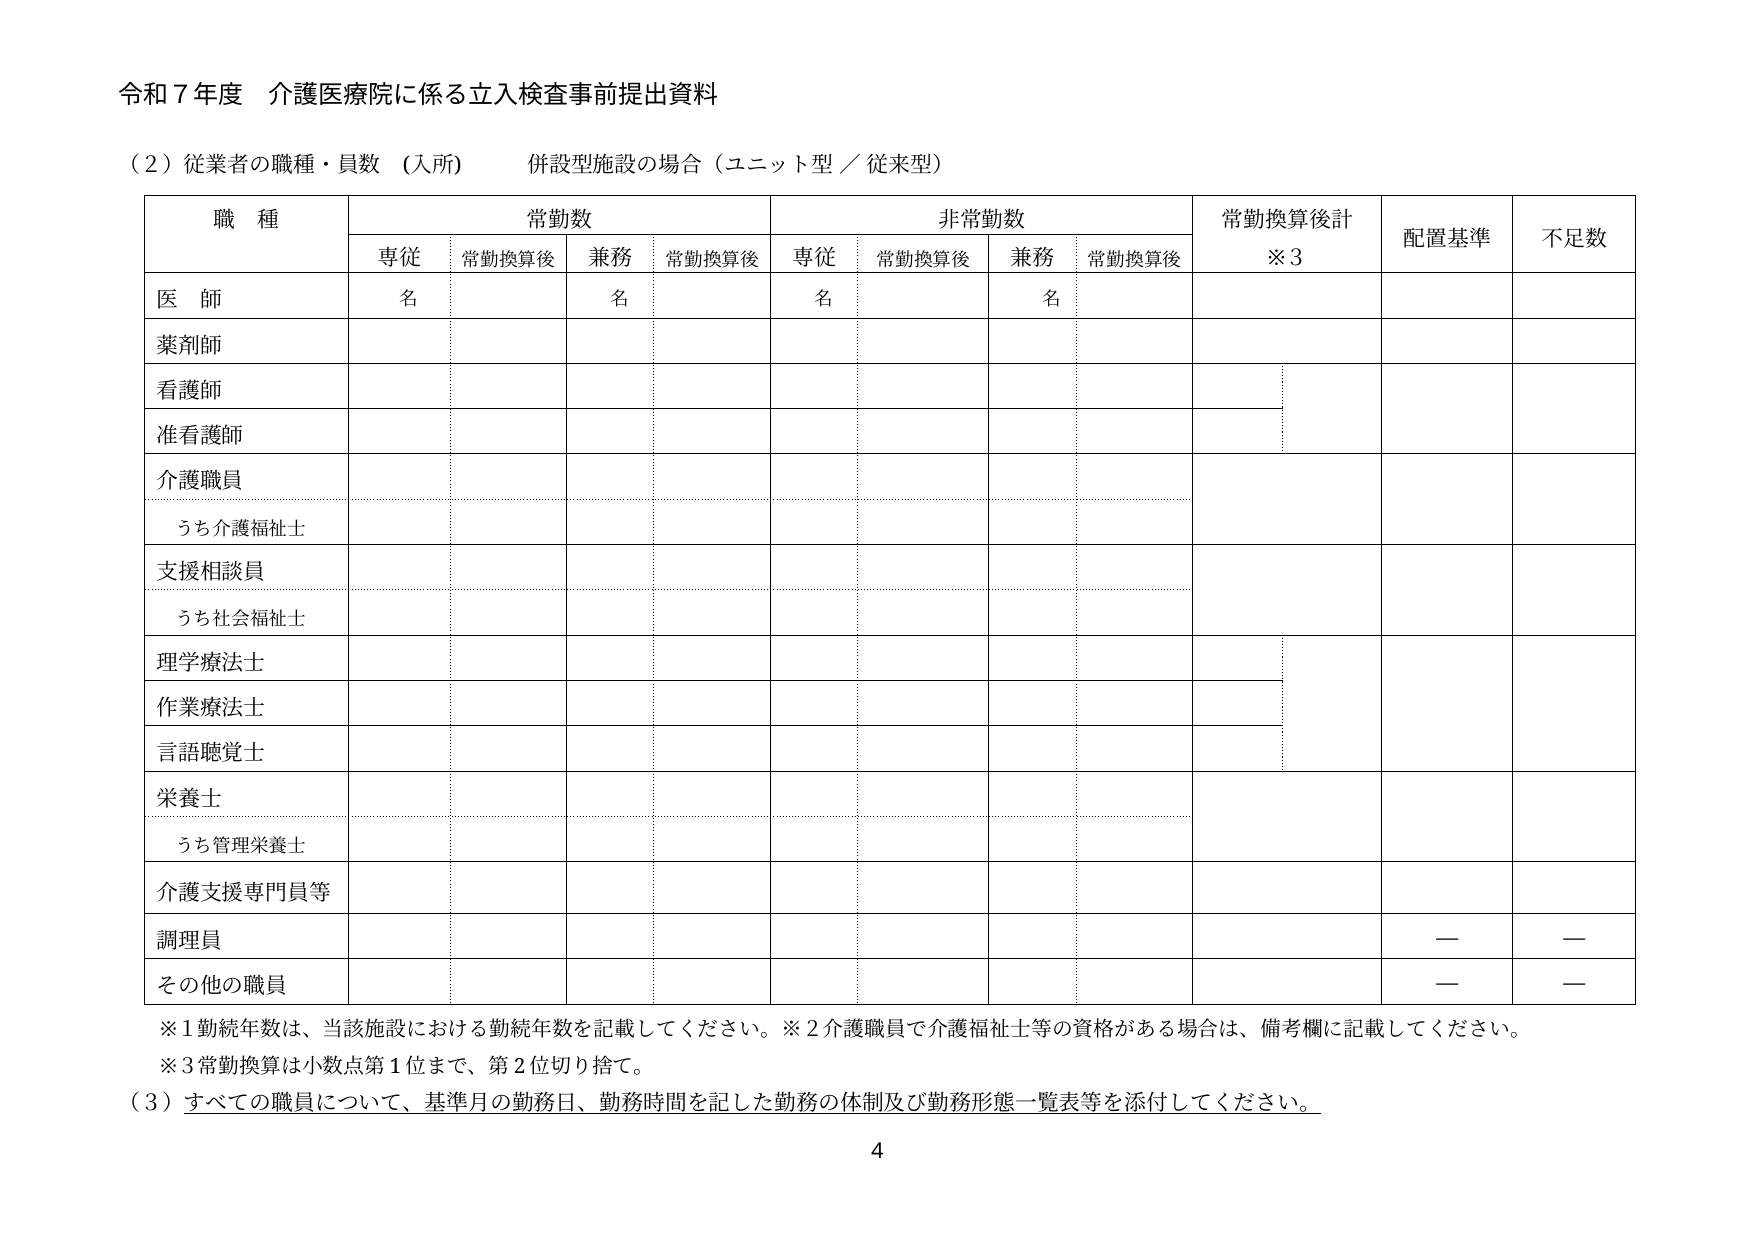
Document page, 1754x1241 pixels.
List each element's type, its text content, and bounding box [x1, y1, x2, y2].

table_cell 常勤換算後 [450, 235, 566, 272]
table_cell [1193, 726, 1283, 771]
table_cell [858, 454, 988, 499]
table_cell [989, 319, 1076, 363]
table_cell 理学療法士 [145, 636, 348, 680]
table_cell [567, 589, 654, 634]
table_cell [1076, 959, 1192, 1003]
table_cell 介護支援専門員等 [145, 862, 348, 913]
table_cell その他の職員 [145, 959, 348, 1003]
table_cell [858, 681, 988, 725]
table_cell [858, 636, 988, 680]
table_cell [771, 726, 858, 771]
table_cell [567, 862, 654, 913]
table_cell [858, 914, 988, 958]
table_cell [858, 816, 988, 861]
table_cell 介護職員 [145, 454, 348, 499]
table_cell 医 師 [145, 273, 348, 317]
table_cell 専従 [771, 235, 858, 272]
table_cell [654, 273, 770, 317]
table_cell [450, 545, 566, 589]
table_cell 兼務 [567, 235, 654, 272]
table_cell [567, 959, 654, 1003]
table_cell [771, 409, 858, 453]
table_cell [654, 545, 770, 589]
table_cell [349, 914, 450, 958]
table_cell [567, 914, 654, 958]
table_cell [450, 726, 566, 771]
table_cell [989, 959, 1076, 1003]
table_cell [349, 959, 450, 1003]
table_cell [1513, 273, 1635, 317]
table_cell [450, 319, 566, 363]
table_cell 兼務 [989, 235, 1076, 272]
table_cell [654, 319, 770, 363]
table_cell [450, 409, 566, 453]
table_header 職 種 [145, 196, 348, 272]
table_cell [1513, 545, 1635, 634]
table_cell [1193, 772, 1381, 861]
table_cell [1513, 772, 1635, 861]
table_cell [349, 364, 450, 408]
table_cell うち社会福祉士 [145, 589, 348, 634]
table_cell [771, 545, 858, 589]
table_cell [349, 726, 450, 771]
table_cell [858, 862, 988, 913]
table_cell [567, 364, 654, 408]
table_cell [989, 726, 1076, 771]
table_cell [1193, 364, 1283, 408]
table_cell [1283, 636, 1381, 771]
table_cell [1076, 589, 1192, 634]
table_cell [1076, 636, 1192, 680]
table_header 非常勤数 [771, 196, 1192, 233]
table_cell [654, 409, 770, 453]
table_header 配置基準 [1382, 196, 1512, 272]
table_cell [349, 545, 450, 589]
table_cell 看護師 [145, 364, 348, 408]
table_cell 専従 [349, 235, 450, 272]
table_cell [771, 364, 858, 408]
table_cell [654, 816, 770, 861]
table_cell [654, 364, 770, 408]
table_cell [989, 772, 1076, 816]
table_cell [450, 816, 566, 861]
table_cell [567, 636, 654, 680]
table_cell [1382, 636, 1512, 771]
table_cell [1193, 636, 1283, 680]
table_cell [654, 914, 770, 958]
text ※３常勤換算は小数点第1位まで、第2位切り捨て。 [118, 1042, 1636, 1079]
table_cell ― [1382, 959, 1512, 1003]
table_cell 作業療法士 [145, 681, 348, 725]
table_cell [450, 364, 566, 408]
table_cell 支援相談員 [145, 545, 348, 589]
table_cell [654, 589, 770, 634]
table_cell [858, 319, 988, 363]
table_cell 栄養士 [145, 772, 348, 816]
table_cell [1513, 364, 1635, 453]
table_cell [858, 273, 988, 317]
table_cell [1076, 681, 1192, 725]
table_cell [771, 959, 858, 1003]
table_cell [989, 589, 1076, 634]
table_cell [567, 772, 654, 816]
table_cell [450, 862, 566, 913]
table_cell ― [1513, 914, 1635, 958]
table_cell ― [1382, 914, 1512, 958]
table_cell [1382, 454, 1512, 544]
table_cell [654, 772, 770, 816]
table_cell [858, 959, 988, 1003]
table_cell [771, 914, 858, 958]
table_cell [450, 959, 566, 1003]
table_cell [654, 959, 770, 1003]
table_cell [349, 816, 450, 861]
table_cell 准看護師 [145, 409, 348, 453]
table_cell [654, 454, 770, 499]
table_cell [450, 454, 566, 499]
table_cell [771, 589, 858, 634]
table_cell [349, 636, 450, 680]
table_cell [567, 545, 654, 589]
table_cell 名 [349, 273, 450, 317]
table_cell [1076, 862, 1192, 913]
table_cell [349, 589, 450, 634]
table_cell [349, 772, 450, 816]
table_cell [450, 914, 566, 958]
table_cell [567, 454, 654, 499]
table_cell [771, 636, 858, 680]
table_cell うち管理栄養士 [145, 816, 348, 861]
table_cell [1382, 273, 1512, 317]
table_cell [989, 499, 1076, 544]
table_cell [1193, 681, 1283, 725]
table_cell [1076, 914, 1192, 958]
table_cell [1193, 914, 1381, 958]
table_cell [858, 409, 988, 453]
table_cell [1382, 862, 1512, 913]
table_cell 常勤換算後 [654, 235, 770, 272]
table_cell 言語聴覚士 [145, 726, 348, 771]
table_cell [1076, 816, 1192, 861]
table_cell [567, 816, 654, 861]
table_cell [349, 319, 450, 363]
table_cell [450, 499, 566, 544]
table_cell [771, 319, 858, 363]
table_cell 常勤換算後 [1076, 235, 1192, 272]
table_cell [349, 862, 450, 913]
table_cell [1076, 409, 1192, 453]
table_cell [450, 636, 566, 680]
table_cell [1193, 409, 1283, 453]
table_cell [1382, 772, 1512, 861]
table_cell [1513, 454, 1635, 544]
table_cell [349, 681, 450, 725]
table_cell [654, 726, 770, 771]
table_cell [349, 409, 450, 453]
table_cell [858, 499, 988, 544]
table_cell [654, 862, 770, 913]
text （３）すべての職員について、基準月の勤務日、勤務時間を記した勤務の体制及び勤務形態一覧表等を添付してください。 [118, 1079, 1636, 1117]
table_cell [654, 499, 770, 544]
table_cell [858, 589, 988, 634]
table_cell [567, 726, 654, 771]
text （２）従業者の職種・員数 (入所) 併設型施設の場合（ユニット型 ／ 従来型） [118, 148, 1636, 179]
table_cell [450, 681, 566, 725]
table_cell [989, 545, 1076, 589]
table_cell [567, 409, 654, 453]
table_cell [1193, 862, 1381, 913]
table_cell [1076, 273, 1192, 317]
table_cell [450, 589, 566, 634]
table_cell [450, 772, 566, 816]
table_cell [1513, 319, 1635, 363]
table_cell [1382, 319, 1512, 363]
table_cell [858, 772, 988, 816]
table_cell 調理員 [145, 914, 348, 958]
table_cell [989, 816, 1076, 861]
table_cell [858, 545, 988, 589]
table_cell [654, 681, 770, 725]
table_cell [771, 681, 858, 725]
table_cell [771, 499, 858, 544]
table_cell [1513, 636, 1635, 771]
table_cell 薬剤師 [145, 319, 348, 363]
table_cell 名 [771, 273, 858, 317]
table_cell [1382, 545, 1512, 634]
table_cell [1076, 726, 1192, 771]
table_cell [567, 681, 654, 725]
table_cell [567, 499, 654, 544]
table_cell [567, 319, 654, 363]
table_cell [450, 273, 566, 317]
table_cell 名 [567, 273, 654, 317]
table_cell 名 [989, 273, 1076, 317]
table_cell [989, 681, 1076, 725]
table_cell [1513, 862, 1635, 913]
table_cell [771, 772, 858, 816]
table_header 常勤換算後計 ※３ [1193, 196, 1381, 272]
table_cell [1193, 319, 1381, 363]
table_cell [771, 816, 858, 861]
table_cell [989, 454, 1076, 499]
table_cell [1193, 273, 1381, 317]
text ※１勤続年数は、当該施設における勤続年数を記載してください。※２介護職員で介護福祉士等の資格がある場合は、備考欄に記載してください。 [118, 1004, 1636, 1042]
table_cell [989, 364, 1076, 408]
table_cell [349, 499, 450, 544]
table_cell [858, 364, 988, 408]
table_cell [1076, 319, 1192, 363]
table_cell [1382, 364, 1512, 453]
table_cell [1193, 454, 1381, 544]
table_cell [771, 862, 858, 913]
table_cell 常勤換算後 [858, 235, 988, 272]
table_cell [1076, 454, 1192, 499]
table_cell [989, 409, 1076, 453]
table_cell [1193, 545, 1381, 634]
table_cell [771, 454, 858, 499]
table_cell [858, 726, 988, 771]
table_cell [989, 862, 1076, 913]
table_cell [1076, 364, 1192, 408]
table_cell [1076, 772, 1192, 816]
table_cell [1076, 499, 1192, 544]
table_cell [989, 914, 1076, 958]
table_cell ― [1513, 959, 1635, 1003]
table_cell [654, 636, 770, 680]
table_cell うち介護福祉士 [145, 499, 348, 544]
table_cell [1193, 959, 1381, 1003]
table_cell [989, 636, 1076, 680]
table_header 不足数 [1513, 196, 1635, 272]
table_cell [1283, 364, 1381, 453]
table_cell [1076, 545, 1192, 589]
table_header 常勤数 [349, 196, 770, 233]
table_cell [349, 454, 450, 499]
